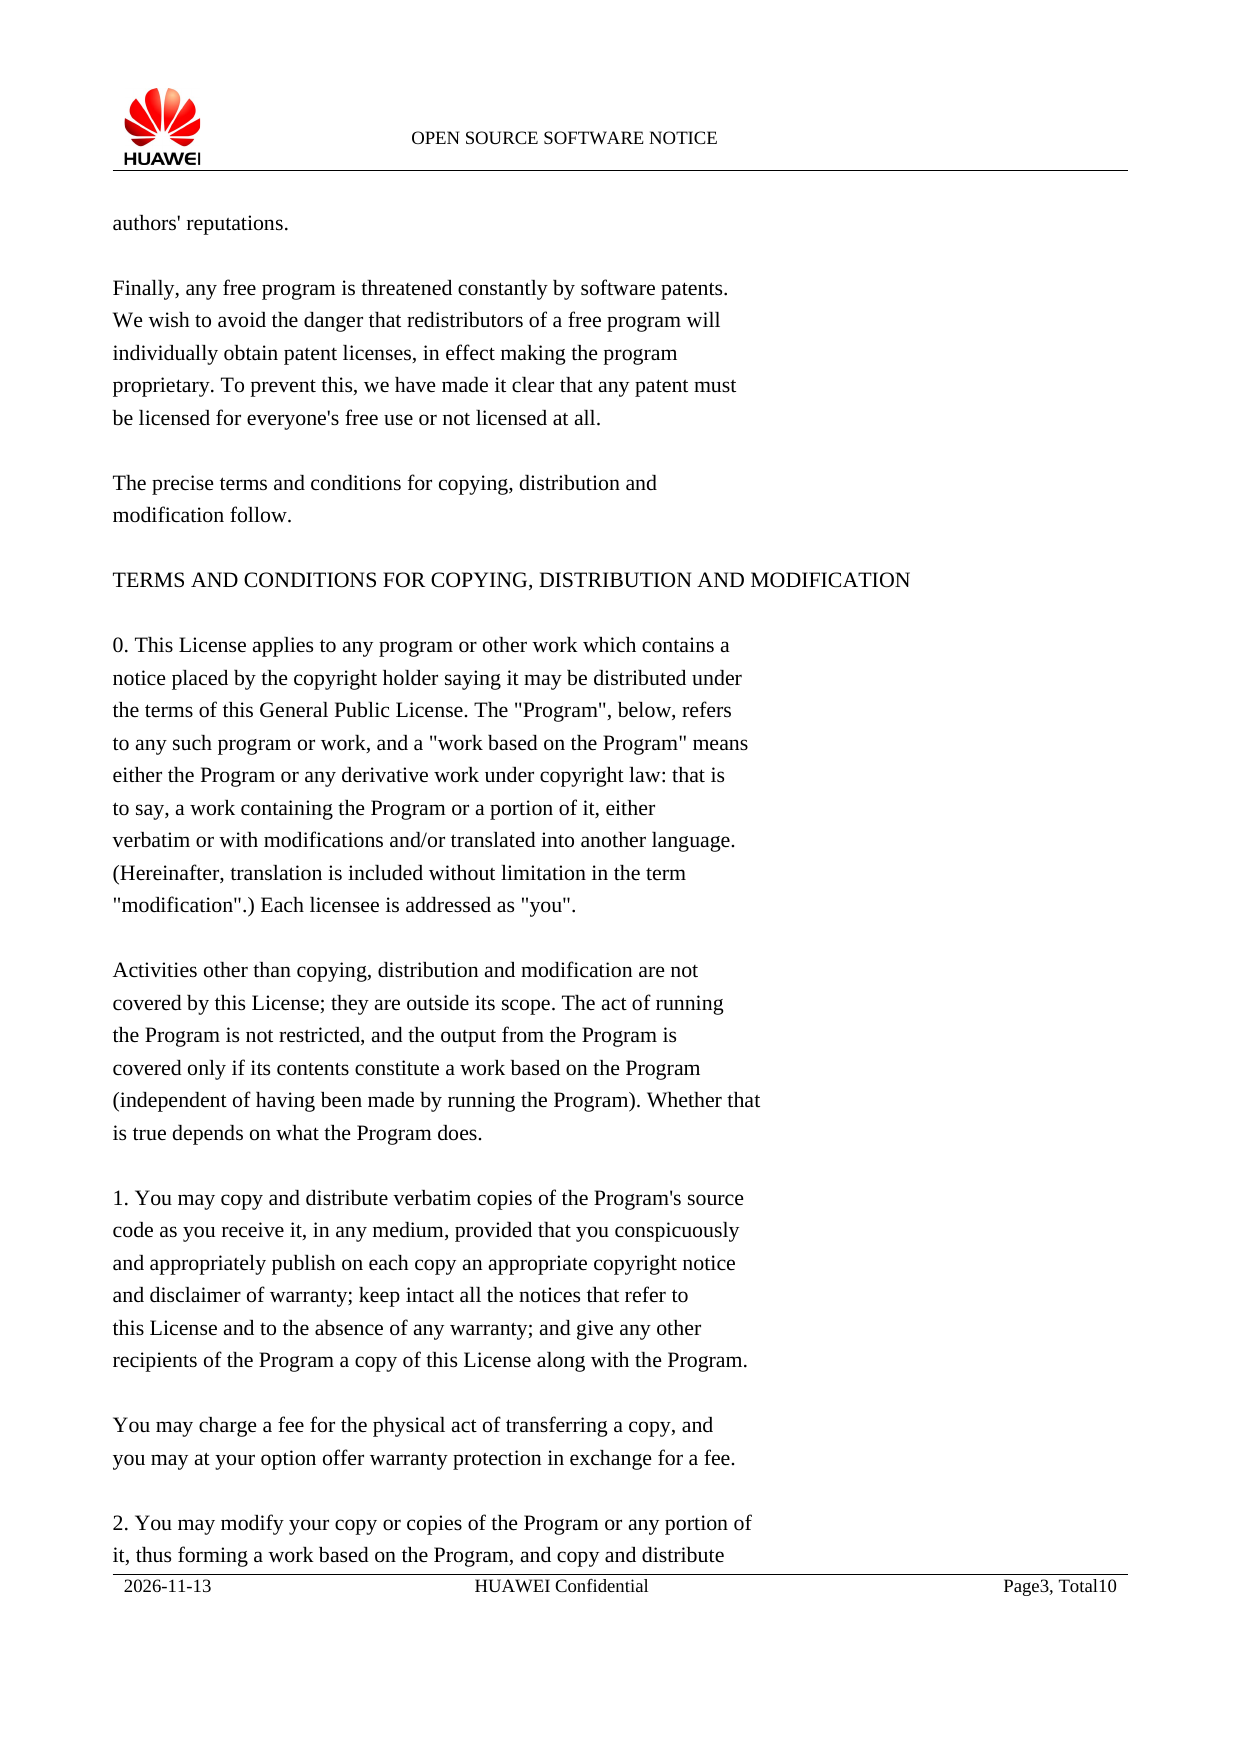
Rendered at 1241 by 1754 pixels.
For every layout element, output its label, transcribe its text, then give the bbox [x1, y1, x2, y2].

picture [124, 88, 201, 165]
